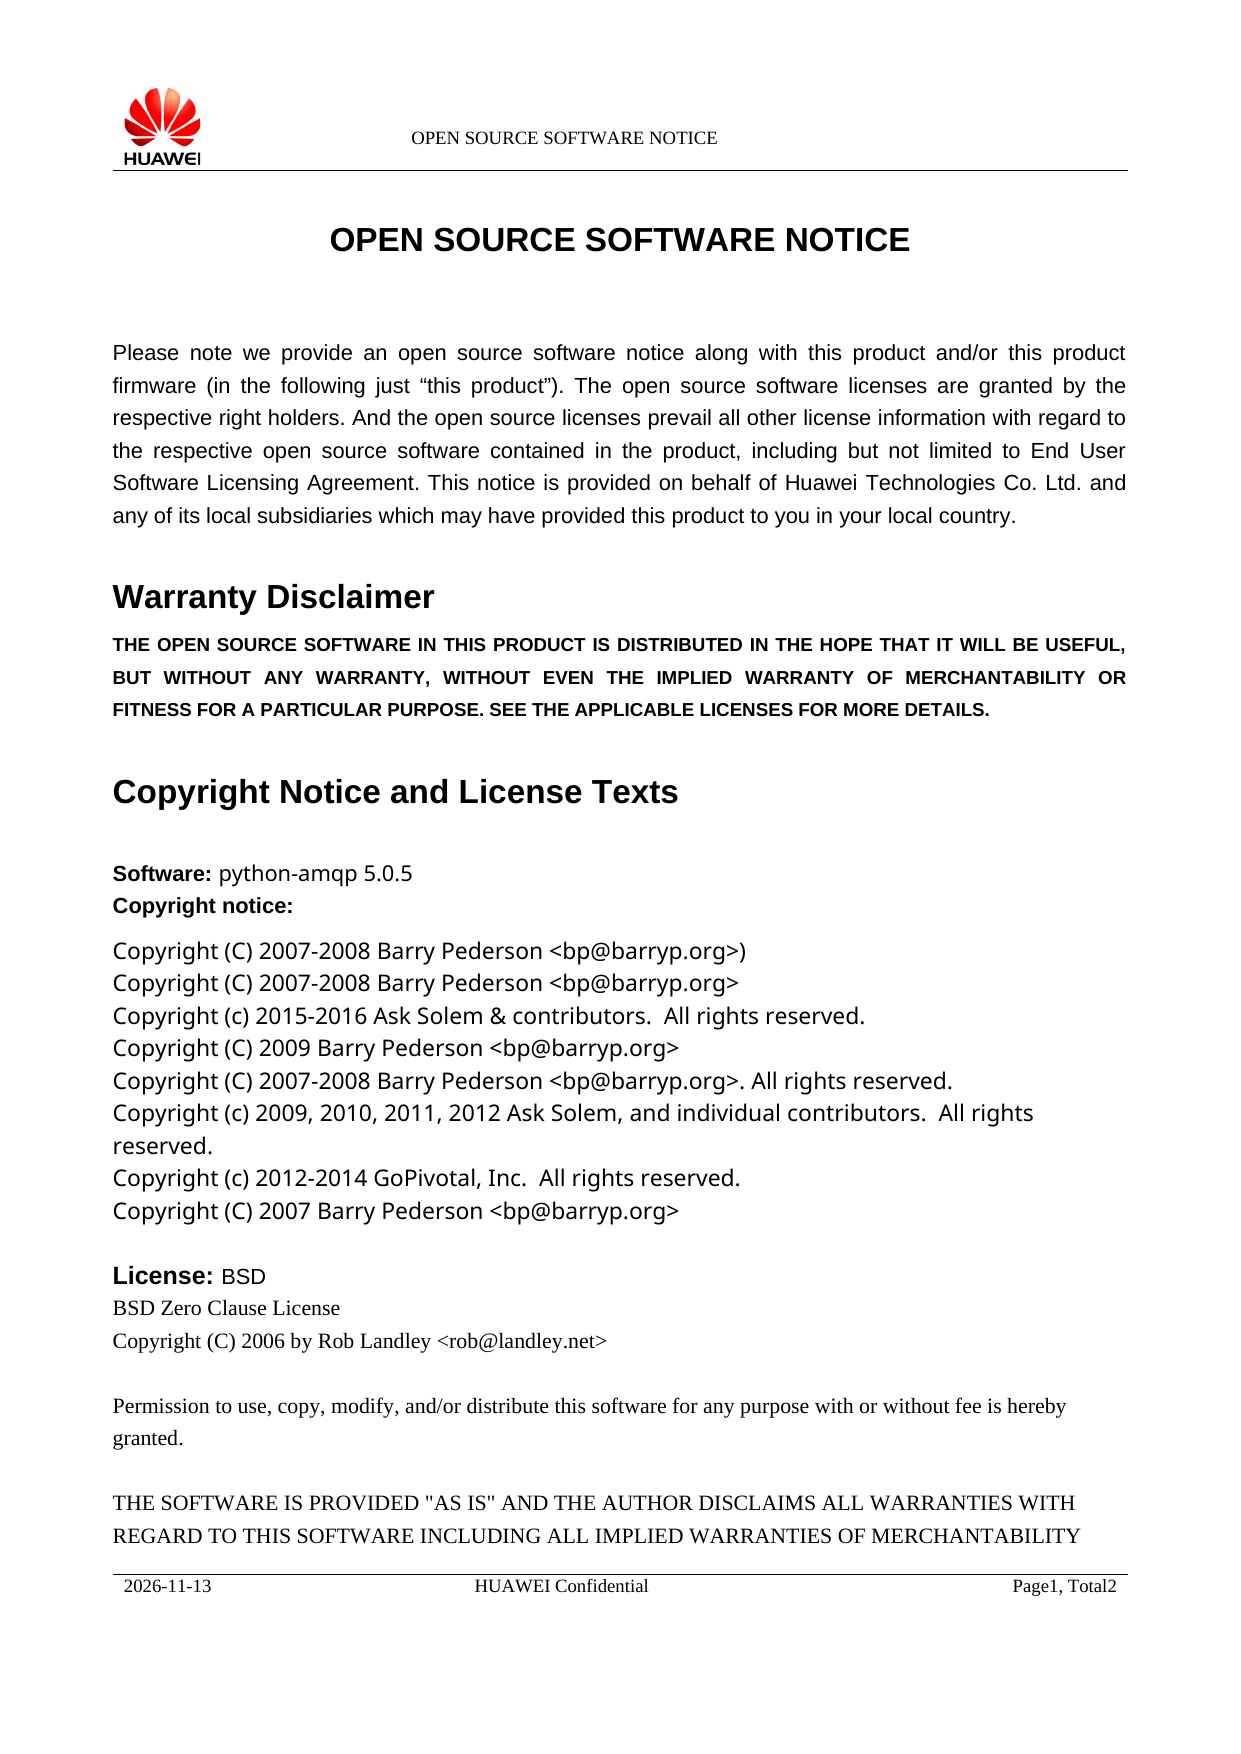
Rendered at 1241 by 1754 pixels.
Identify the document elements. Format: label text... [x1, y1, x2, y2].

text The open source software in this product is distributed in the hope that it will be useful, but WITHOUT ANY WARRANTY, without even the implied warranty of MERCHANTABILITY or FITNESS FOR A PARTICULAR PURPOSE. See the applicable licenses for more details. [112, 629, 1128, 726]
text OPEN SOURCE SOFTWARE NOTICE [112, 206, 1128, 271]
text Warranty Disclaimer [112, 564, 1128, 629]
text License: BSD [112, 1259, 1128, 1291]
text Please note we provide an open source software notice along with this product and/or this product firmware (in the following just “this product”). The open source software licenses are granted by the respective right holders. And the open source licenses prevail all other license information with regard to the respective open source software contained in the product, including but not limited to End User Software Licensing Agreement. This notice is provided on behalf of Huawei Technologies Co. Ltd. and any of its local subsidiaries which may have provided this product to you in your local country. [112, 336, 1128, 531]
picture [124, 88, 201, 165]
title Software: python-amqp 5.0.5 [112, 856, 1128, 889]
text Copyright notice: [112, 889, 1128, 921]
text Copyright Notice and License Texts [112, 759, 1128, 824]
text Copyright (C) 2007-2008 Barry Pederson <bp@barryp.org>) Copyright (C) 2007-2008 Barry Pederson <bp@barryp.org> Copyright (c) 2015-2016 Ask Solem & contributors. All rights reserved. Copyright (C) 2009 Barry Pederson <bp@barryp.org> Copyright (C) 2007-2008 Barry Pederson <bp@barryp.org>. All rights reserved. Copyright (c) 2009, 2010, 2011, 2012 Ask Solem, and individual contributors. All rights reserved. Copyright (c) 2012-2014 GoPivotal, Inc. All rights reserved. Copyright (C) 2007 Barry Pederson <bp@barryp.org> [112, 934, 1128, 1259]
